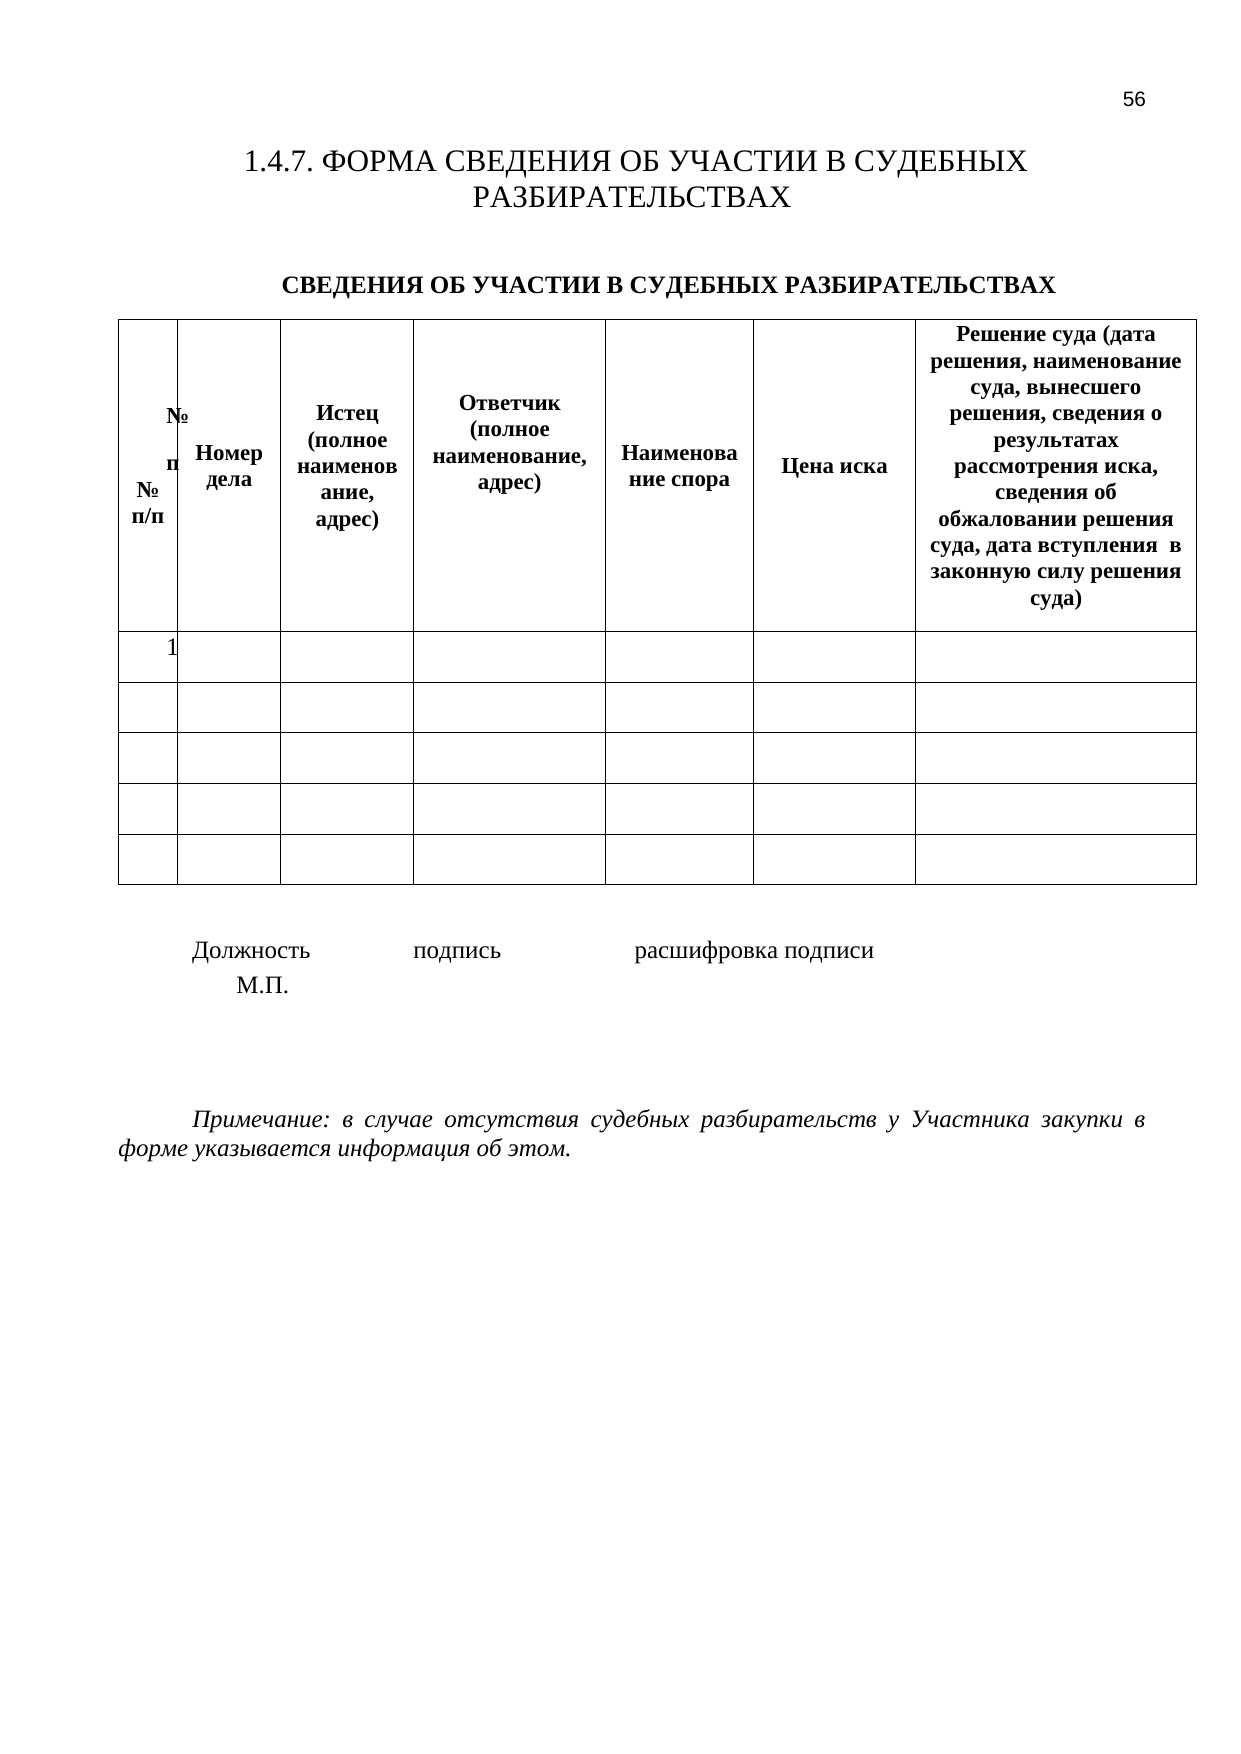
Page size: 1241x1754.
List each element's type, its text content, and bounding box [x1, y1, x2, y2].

table_cell [916, 784, 1196, 833]
table_cell [754, 784, 915, 833]
table_cell [119, 683, 177, 732]
table_cell [178, 733, 280, 783]
table_cell [281, 835, 413, 884]
table_cell [119, 835, 177, 884]
table_cell [606, 835, 753, 884]
table_cell [119, 784, 177, 833]
table_cell [916, 835, 1196, 884]
table_cell [754, 683, 915, 732]
table_cell [119, 733, 177, 783]
table_cell [414, 784, 605, 833]
text Должность подпись расшифровка подписи [118, 935, 1146, 963]
table_cell [916, 632, 1196, 682]
text М.П. [236, 970, 1146, 998]
table_cell [178, 683, 280, 732]
table_cell [178, 835, 280, 884]
table_cell [281, 733, 413, 783]
text СВЕДЕНИЯ ОБ УЧАСТИИ В СУДЕБНЫХ РАЗБИРАТЕЛЬСТВАХ [118, 270, 1146, 298]
table_cell [916, 733, 1196, 783]
subtitle 1.4.7. ФОРМА СВЕДЕНИЯ ОБ УЧАСТИИ В СУДЕБНЫХ РАЗБИРАТЕЛЬСТВАХ [118, 142, 1146, 214]
table_header Истец (полное наименование, адрес) [281, 320, 413, 631]
table_cell [281, 784, 413, 833]
table_cell [754, 632, 915, 682]
table_cell [606, 683, 753, 732]
table_header Номер дела [178, 320, 280, 631]
text Примечание: в случае отсутствия судебных разбирательств у Участника закупки в форме указывается информация об этом. [118, 1104, 1146, 1161]
table_cell [606, 733, 753, 783]
table_cell [754, 733, 915, 783]
table_cell [916, 683, 1196, 732]
table_cell [414, 683, 605, 732]
table_header Ответчик (полное наименование, адрес) [414, 320, 605, 631]
table_cell [414, 733, 605, 783]
table_cell [606, 784, 753, 833]
table_header Решение суда (дата решения, наименование суда, вынесшего решения, сведения о результатах рассмотрения иска, сведения об обжаловании решения суда, дата вступления в законную силу решения суда) [916, 320, 1196, 631]
table_cell [281, 683, 413, 732]
table_cell [606, 632, 753, 682]
table_cell [414, 835, 605, 884]
table_cell [178, 784, 280, 833]
table_cell [754, 835, 915, 884]
table_header № п№ п/п [119, 320, 177, 631]
table_cell [281, 632, 413, 682]
table_header Наименование спора [606, 320, 753, 631]
table_header Цена иска [754, 320, 915, 631]
table_cell [119, 632, 177, 682]
table_cell [414, 632, 605, 682]
table_cell [178, 632, 280, 682]
